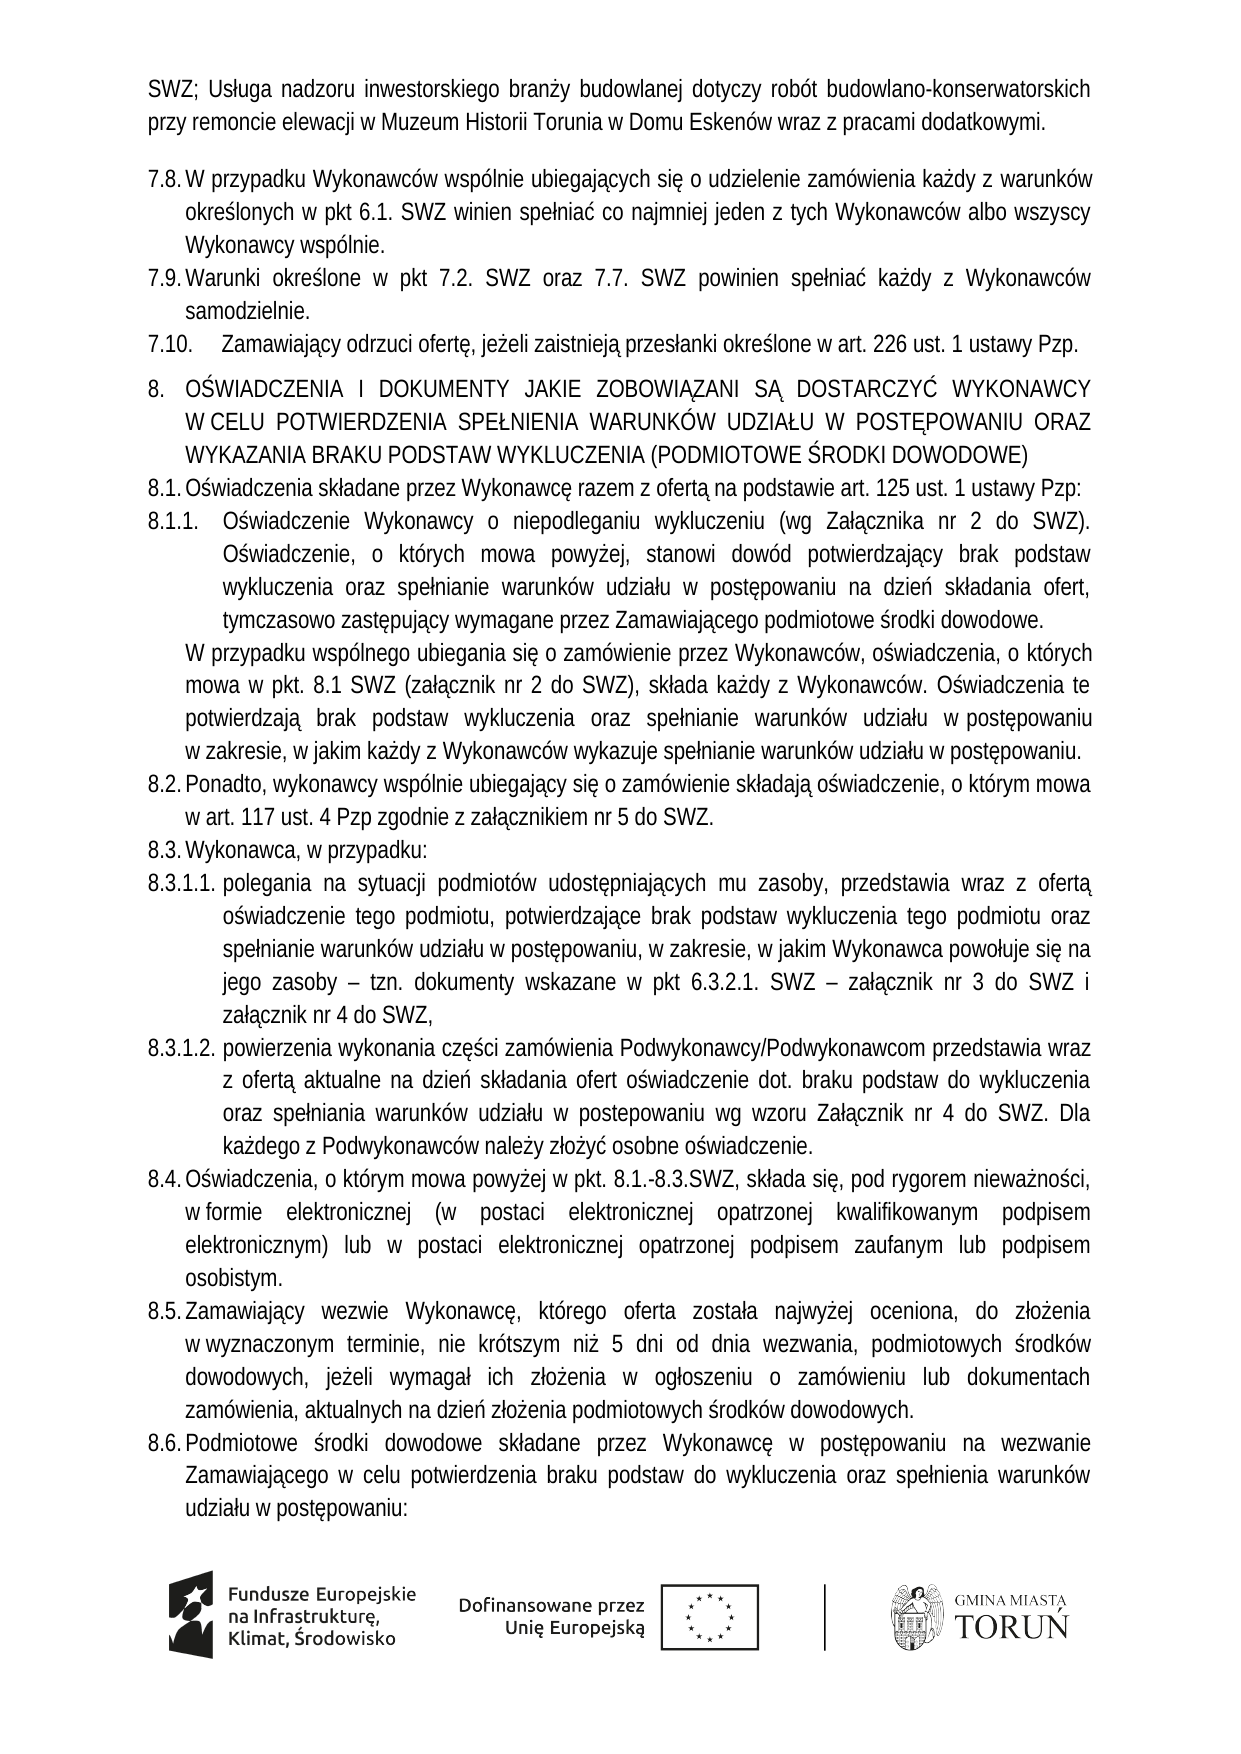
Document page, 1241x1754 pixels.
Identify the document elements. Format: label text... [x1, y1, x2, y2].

list Warunki określone w pkt 7.2. SWZ oraz 7.7. SWZ powinien spełniać każdy z Wykonawców samodzielnie. [148, 263, 1093, 324]
list Oświadczenie Wykonawcy o niepodleganiu wykluczeniu (wg Załącznika nr 2 do SWZ). Oświadczenie, o których mowa powyżej, stanowi dowód potwierdzający brak podstaw wykluczenia oraz spełnianie warunków udziału w postępowaniu na dzień składania ofert, tymczasowo zastępujący wymagane przez Zamawiającego podmiotowe środki dowodowe. [148, 506, 1093, 633]
list polegania na sytuacji podmiotów udostępniających mu zasoby, przedstawia wraz z ofertą oświadczenie tego podmiotu, potwierdzające brak podstaw wykluczenia tego podmiotu oraz spełnianie warunków udziału w postępowaniu, w zakresie, w jakim Wykonawca powołuje się na jego zasoby – tzn. dokumenty wskazane w pkt 6.3.2.1. SWZ – załącznik nr 3 do SWZ i załącznik nr 4 do SWZ, [148, 868, 1093, 1028]
list Oświadczenia składane przez Wykonawcę razem z ofertą na podstawie art. 125 ust. 1 ustawy Pzp: [148, 473, 1093, 502]
list OŚWIADCZENIA I DOKUMENTY JAKIE ZOBOWIĄZANI SĄ DOSTARCZYĆ WYKONAWCY W CELU POTWIERDZENIA SPEŁNIENIA WARUNKÓW UDZIAŁU W POSTĘPOWANIU ORAZ WYKAZANIA BRAKU PODSTAW WYKLUCZENIA (PODMIOTOWE ŚRODKI DOWODOWE) [148, 374, 1093, 469]
list Zamawiający wezwie Wykonawcę, którego oferta została najwyżej oceniona, do złożenia w wyznaczonym terminie, nie krótszym niż 5 dni od dnia wezwania, podmiotowych środków dowodowych, jeżeli wymagał ich złożenia w ogłoszeniu o zamówieniu lub dokumentach zamówienia, aktualnych na dzień złożenia podmiotowych środków dowodowych. [148, 1296, 1093, 1423]
picture [147, 1548, 1093, 1681]
list W przypadku wspólnego ubiegania się o zamówienie przez Wykonawców, oświadczenia, o których mowa w pkt. 8.1 SWZ (załącznik nr 2 do SWZ), składa każdy z Wykonawców. Oświadczenia te potwierdzają brak podstaw wykluczenia oraz spełnianie warunków udziału w postępowaniu w zakresie, w jakim każdy z Wykonawców wykazuje spełnianie warunków udziału w postępowaniu. [185, 637, 1093, 765]
list Ponadto, wykonawcy wspólnie ubiegający się o zamówienie składają oświadczenie, o którym mowa w art. 117 ust. 4 Pzp zgodnie z załącznikiem nr 5 do SWZ. [148, 769, 1093, 831]
list W przypadku Wykonawców wspólnie ubiegających się o udzielenie zamówienia każdy z warunków określonych w pkt 6.1. SWZ winien spełniać co najmniej jeden z tych Wykonawców albo wszyscy Wykonawcy wspólnie. [148, 164, 1093, 259]
list Wykonawca, w przypadku: [148, 835, 1093, 864]
list Zamawiający odrzuci ofertę, jeżeli zaistnieją przesłanki określone w art. 226 ust. 1 ustawy Pzp. [148, 329, 1093, 357]
list powierzenia wykonania części zamówienia Podwykonawcy/Podwykonawcom przedstawia wraz z ofertą aktualne na dzień składania ofert oświadczenie dot. braku podstaw do wykluczenia oraz spełniania warunków udziału w postepowaniu wg wzoru Załącznik nr 4 do SWZ. Dla każdego z Podwykonawców należy złożyć osobne oświadczenie. [148, 1032, 1093, 1160]
list Podmiotowe środki dowodowe składane przez Wykonawcę w postępowaniu na wezwanie Zamawiającego w celu potwierdzenia braku podstaw do wykluczenia oraz spełnienia warunków udziału w postępowaniu: [148, 1427, 1093, 1522]
list Oświadczenia, o którym mowa powyżej w pkt. 8.1.-8.3.SWZ, składa się, pod rygorem nieważności, w formie elektronicznej (w postaci elektronicznej opatrzonej kwalifikowanym podpisem elektronicznym) lub w postaci elektronicznej opatrzonej podpisem zaufanym lub podpisem osobistym. [148, 1164, 1093, 1292]
